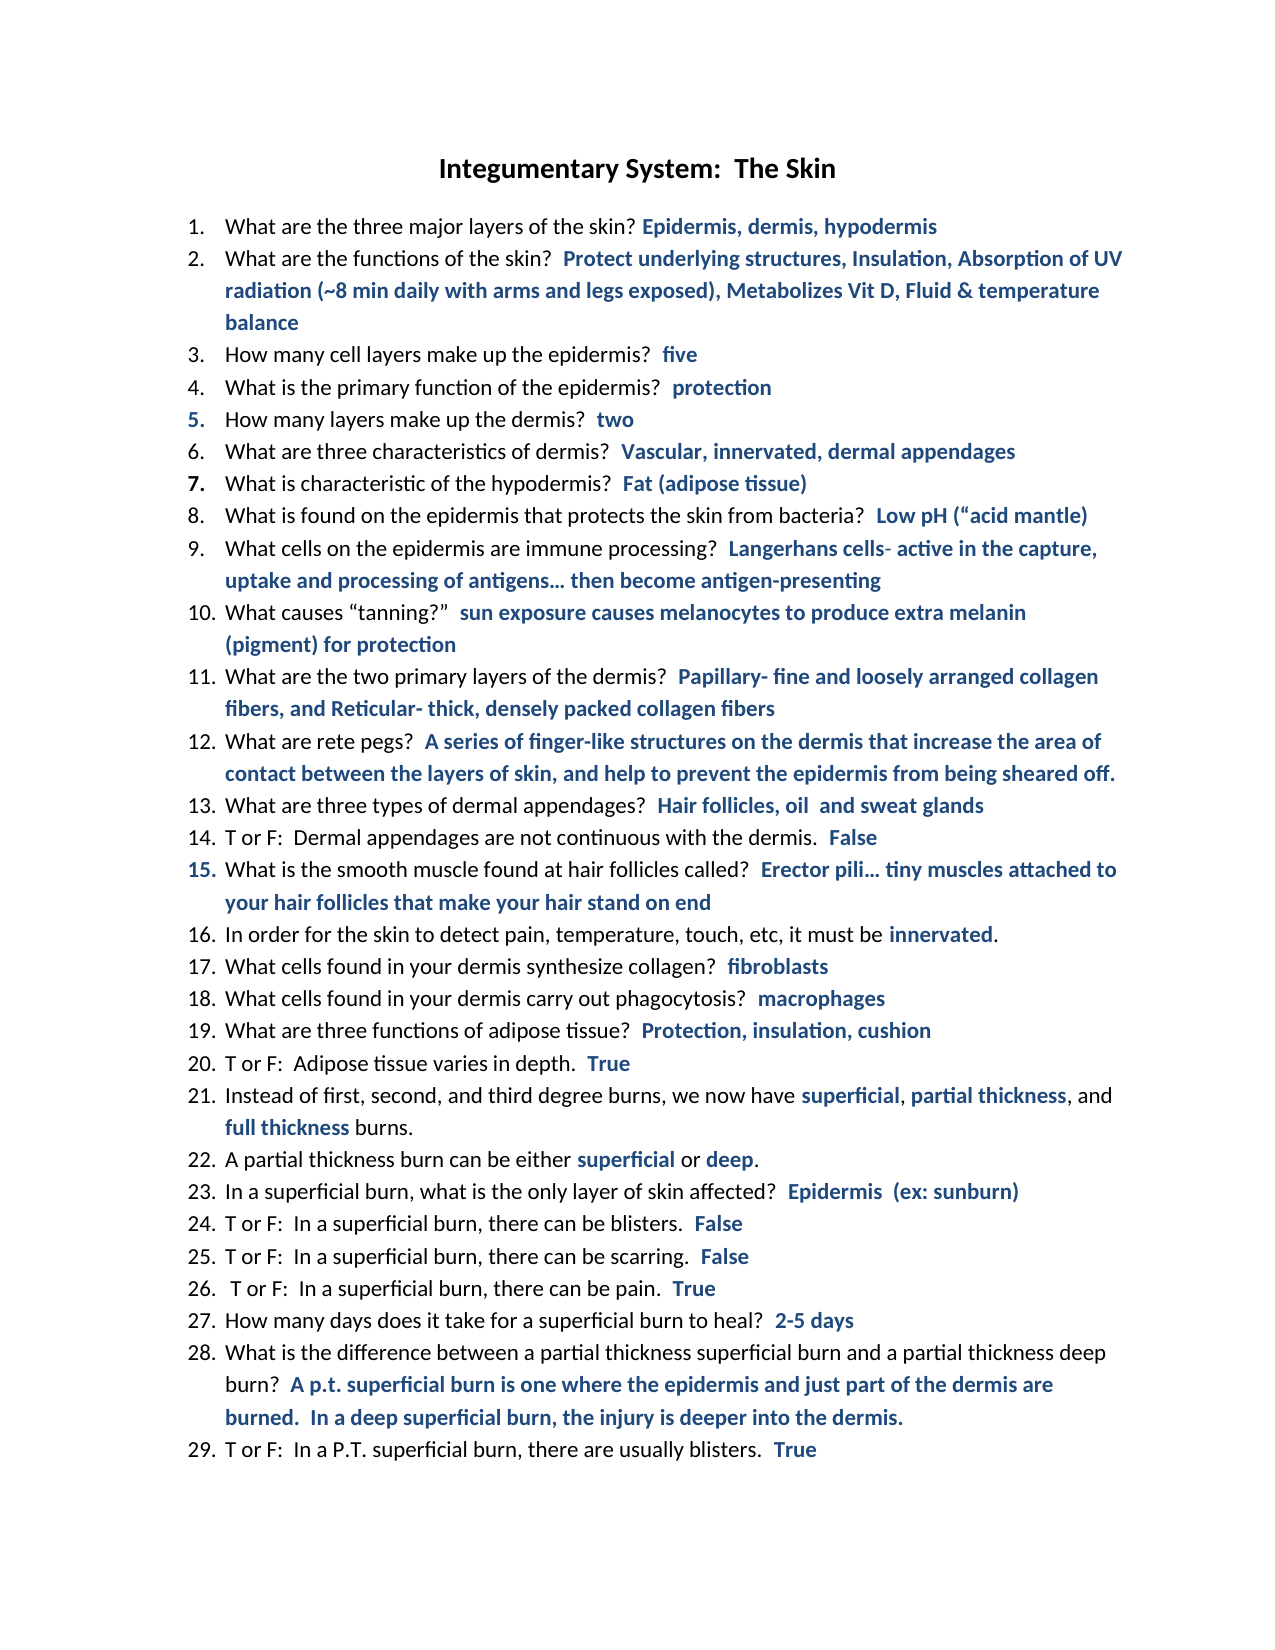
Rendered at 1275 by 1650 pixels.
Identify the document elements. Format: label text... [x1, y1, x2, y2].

list T or F: Dermal appendages are not continuous with the dermis. False [187, 823, 1125, 851]
list What is characteristic of the hypodermis? Fat (adipose tissue) [187, 469, 1125, 497]
list In order for the skin to detect pain, temperature, touch, etc, it must be innervated. [187, 920, 1125, 948]
list What are the functions of the skin? Protect underlying structures, Insulation, Absorption of UV radiation (~8 min daily with arms and legs exposed), Metabolizes Vit D, Fluid & temperature balance [187, 244, 1125, 336]
list How many layers make up the dermis? two [187, 405, 1125, 433]
list T or F: In a superficial burn, there can be blisters. False [187, 1209, 1125, 1238]
list What are three characteristics of dermis? Vascular, innervated, dermal appendages [187, 437, 1125, 465]
list What are rete pegs? A series of finger-like structures on the dermis that increase the area of contact between the layers of skin, and help to prevent the epidermis from being sheared off. [187, 727, 1125, 787]
list A partial thickness burn can be either superficial or deep. [187, 1145, 1125, 1173]
list How many days does it take for a superficial burn to heal? 2-5 days [187, 1306, 1125, 1334]
list Instead of first, second, and third degree burns, we now have superficial, partial thickness, and full thickness burns. [187, 1081, 1125, 1141]
list What cells found in your dermis synthesize collagen? fibroblasts [187, 952, 1125, 980]
list T or F: In a superficial burn, there can be scarring. False [187, 1242, 1125, 1270]
list How many cell layers make up the epidermis? five [187, 341, 1125, 368]
list What cells found in your dermis carry out phagocytosis? macrophages [187, 984, 1125, 1012]
list What are three types of dermal appendages? Hair follicles, oil and sweat glands [187, 791, 1125, 819]
list T or F: In a P.T. superficial burn, there are usually blisters. True [187, 1435, 1125, 1463]
list What is the primary function of the epidermis? protection [187, 373, 1125, 401]
list T or F: Adipose tissue varies in depth. True [187, 1049, 1125, 1077]
list What cells on the epidermis are immune processing? Langerhans cells- active in the capture, uptake and processing of antigens… then become antigen-presenting [187, 534, 1125, 594]
list In a superficial burn, what is the only layer of skin affected? Epidermis (ex: sunburn) [187, 1177, 1125, 1205]
list What is found on the epidermis that protects the skin from bacteria? Low pH (“acid mantle) [187, 501, 1125, 529]
list What is the smooth muscle found at hair follicles called? Erector pili… tiny muscles attached to your hair follicles that make your hair stand on end [187, 856, 1125, 916]
list T or F: In a superficial burn, there can be pain. True [187, 1274, 1125, 1302]
list What are three functions of adipose tissue? Protection, insulation, cushion [187, 1016, 1125, 1044]
list What causes “tanning?” sun exposure causes melanocytes to produce extra melanin (pigment) for protection [187, 598, 1125, 658]
list What are the two primary layers of the dermis? Papillary- fine and loosely arranged collagen fibers, and Reticular- thick, densely packed collagen fibers [187, 662, 1125, 723]
list What are the three major layers of the skin? Epidermis, dermis, hypodermis [187, 212, 1125, 240]
list What is the difference between a partial thickness superficial burn and a partial thickness deep burn? A p.t. superficial burn is one where the epidermis and just part of the dermis are burned. In a deep superficial burn, the injury is deeper into the dermis. [187, 1338, 1125, 1431]
text Integumentary System: The Skin [150, 150, 1125, 186]
